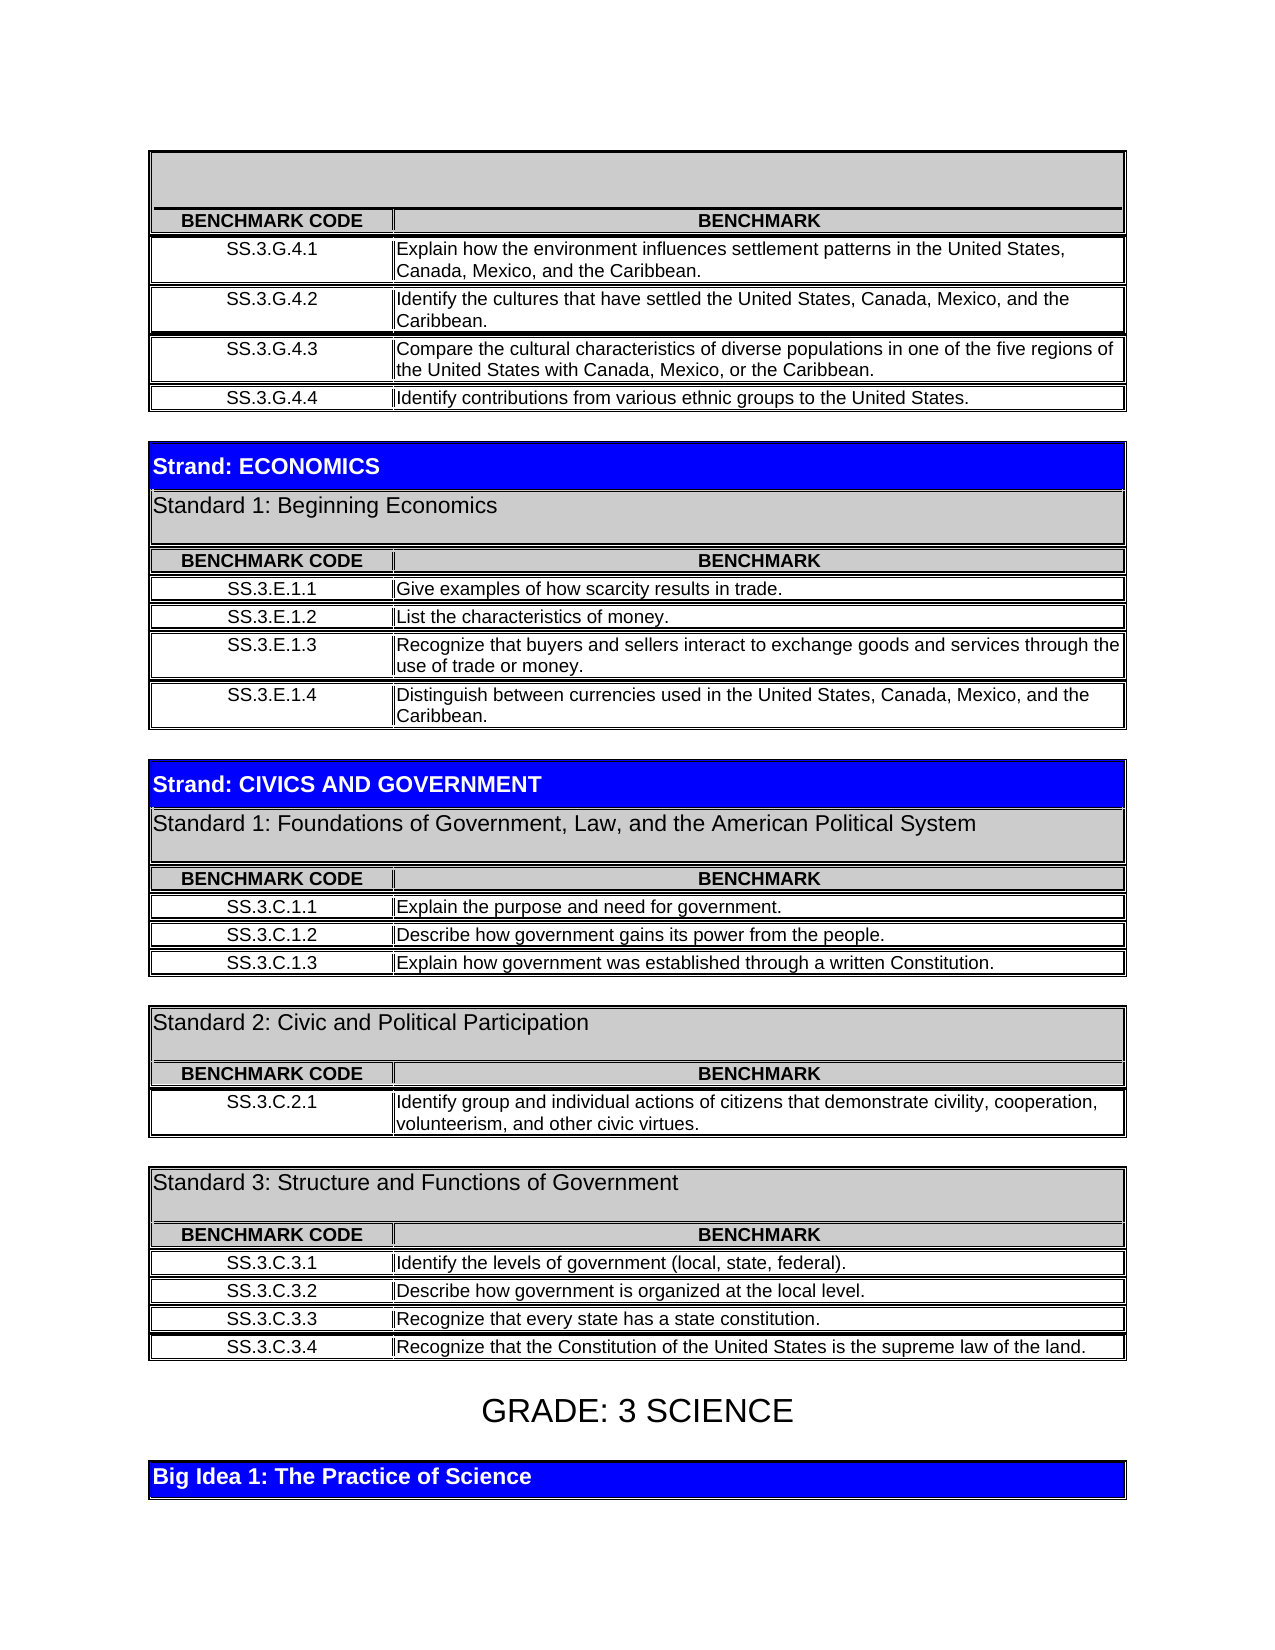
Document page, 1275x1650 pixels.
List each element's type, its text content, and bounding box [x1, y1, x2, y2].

table_header Strand: ECONOMICS [152, 444, 1123, 489]
table_header Standard 3: Structure and Functions of Government [152, 1170, 1123, 1221]
table_header Explain the purpose and need for government. [394, 896, 1123, 917]
table_header BENCHMARK [394, 550, 1123, 571]
table_header Identify group and individual actions of citizens that demonstrate civility, cooperation, volunteerism, and other civic virtues. [394, 1091, 1123, 1134]
table_header SS.3.C.1.1 [152, 896, 394, 917]
table_header Identify the cultures that have settled the United States, Canada, Mexico, and the Caribbean. [394, 288, 1123, 331]
table_header Grade: 3 science [150, 1390, 1125, 1431]
table_header Explain how the environment influences settlement patterns in the United States, Canada, Mexico, and the Caribbean. [394, 238, 1123, 281]
table_header Strand: CIVICS AND GOVERNMENT [152, 762, 1123, 807]
table_cell Standard 1: Beginning Economics [150, 489, 1125, 543]
table_header Recognize that every state has a state constitution. [394, 1308, 1123, 1329]
table_header Standard 2: Civic and Political Participation [152, 1009, 1123, 1060]
table_header SS.3.G.4.1 [152, 238, 394, 281]
table_header Describe how government is organized at the local level. [394, 1280, 1123, 1302]
table_header Explain how government was established through a written Constitution. [394, 952, 1123, 973]
table_header BENCHMARK [394, 868, 1123, 889]
table_header Identify contributions from various ethnic groups to the United States. [394, 387, 1123, 408]
table_header SS.3.G.4.2 [152, 288, 394, 331]
table_header SS.3.C.3.4 [152, 1336, 394, 1358]
table_header SS.3.C.3.1 [152, 1252, 394, 1273]
table_header Compare the cultural characteristics of diverse populations in one of the five regions of the United States with Canada, Mexico, or the Caribbean. [394, 338, 1123, 381]
table_cell BENCHMARK CODE [150, 1221, 394, 1246]
table_cell BENCHMARK [394, 1221, 1125, 1246]
table_header BENCHMARK CODE [152, 868, 394, 889]
table_cell BENCHMARK [394, 207, 1123, 232]
table_header SS.3.E.1.3 [152, 634, 394, 677]
table_cell BENCHMARK CODE [150, 1060, 394, 1084]
table_header List the characteristics of money. [394, 606, 1123, 627]
table_header SS.3.C.3.3 [152, 1308, 394, 1329]
table_header SS.3.C.1.3 [152, 952, 394, 973]
table_header Describe how government gains its power from the people. [394, 924, 1123, 945]
table_cell BENCHMARK [394, 1060, 1125, 1084]
table_header Distinguish between currencies used in the United States, Canada, Mexico, and the Caribbean. [394, 684, 1123, 726]
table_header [152, 153, 1123, 207]
table_header BENCHMARK CODE [152, 550, 394, 571]
table_header SS.3.C.1.2 [152, 924, 394, 945]
table_header SS.3.E.1.1 [152, 578, 394, 599]
table_header Recognize that buyers and sellers interact to exchange goods and services through the use of trade or money. [394, 634, 1123, 677]
table_header SS.3.G.4.3 [152, 338, 394, 381]
table_header SS.3.C.2.1 [152, 1091, 394, 1134]
table_header Give examples of how scarcity results in trade. [394, 578, 1123, 599]
table_header SS.3.C.3.2 [152, 1280, 394, 1302]
table_header Identify the levels of government (local, state, federal). [394, 1252, 1123, 1273]
table_header SS.3.E.1.4 [152, 684, 394, 726]
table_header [152, 1463, 1123, 1497]
table_header SS.3.G.4.4 [152, 387, 394, 408]
table_header Recognize that the Constitution of the United States is the supreme law of the land. [394, 1336, 1123, 1358]
table_cell Standard 1: Foundations of Government, Law, and the American Political System [150, 807, 1125, 861]
table_cell BENCHMARK CODE [152, 207, 394, 232]
table_header SS.3.E.1.2 [152, 606, 394, 627]
